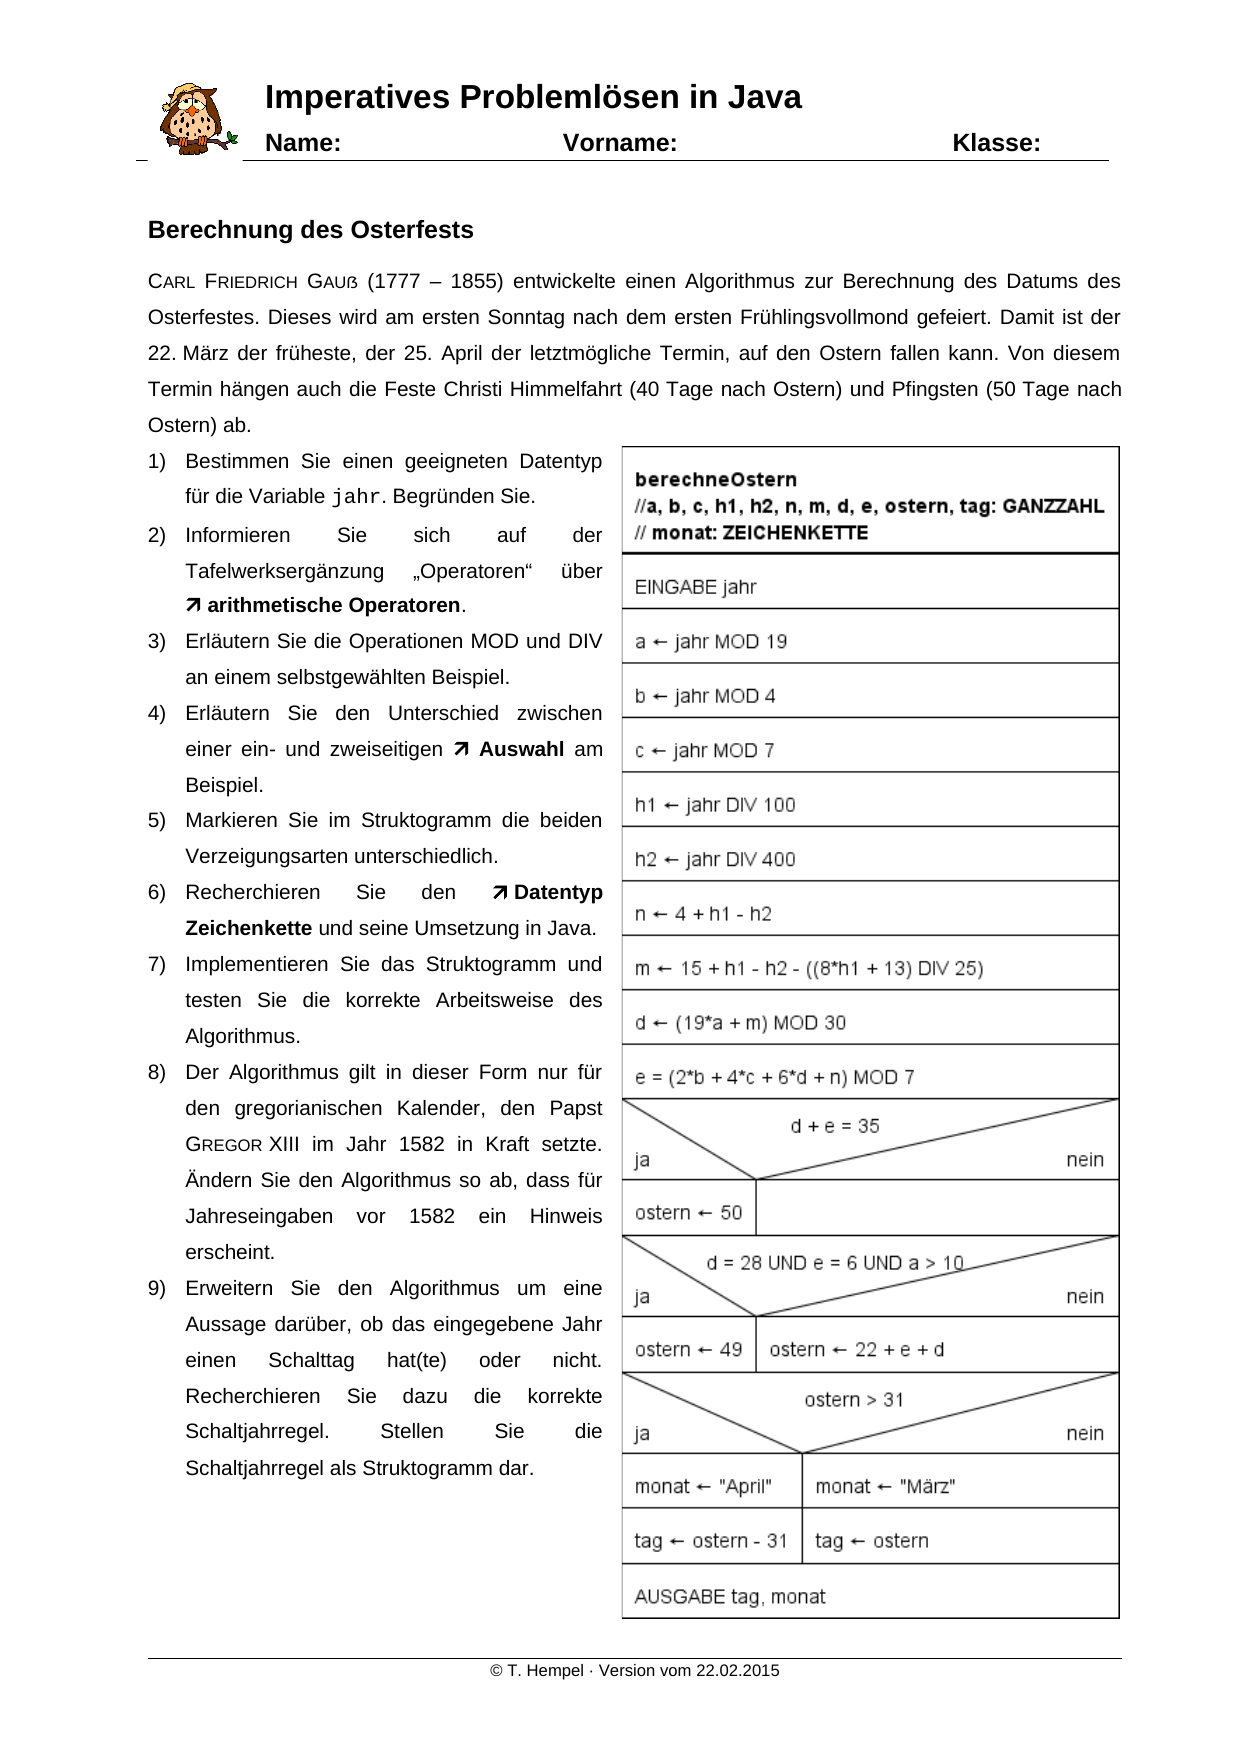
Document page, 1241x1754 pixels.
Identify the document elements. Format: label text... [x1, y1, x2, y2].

list Informieren Sie sich auf der Tafelwerksergänzung „Operatoren“ über arithmetische Operatoren. [148, 523, 621, 617]
list Bestimmen Sie einen geeigneten Datentyp für die Variable jahr. Begründen Sie. [148, 448, 621, 510]
picture [621, 446, 1120, 1619]
list Implementieren Sie das Struktogramm und testen Sie die korrekte Arbeitsweise des Algorithmus. [148, 952, 621, 1048]
list Markieren Sie im Struktogramm die beiden Verzeigungsarten unterschiedlich. [148, 808, 621, 868]
list Erläutern Sie die Operationen MOD und DIV an einem selbstgewählten Beispiel. [148, 628, 621, 688]
picture [147, 73, 243, 161]
list Erläutern Sie den Unterschied zwischen einer ein- und zweiseitigen Auswahl am Beispiel. [148, 700, 621, 796]
text Carl Friedrich Gauß (1777 – 1855) entwickelte einen Algorithmus zur Berechnung des Datums des Osterfestes. Dieses wird am ersten Sonntag nach dem ersten Frühlingsvollmond gefeiert. Damit ist der 22. März der früheste, der 25. April der letztmögliche Termin, auf den Ostern fallen kann. Von diesem Termin hängen auch die Feste Christi Himmelfahrt (40 Tage nach Ostern) und Pfingsten (50 Tage nach Ostern) ab. [148, 269, 1122, 436]
list Der Algorithmus gilt in dieser Form nur für den gregorianischen Kalender, den Papst Gregor XIII im Jahr 1582 in Kraft setzte. Ändern Sie den Algorithmus so ab, dass für Jahreseingaben vor 1582 ein Hinweis erscheint. [148, 1060, 621, 1264]
list Erweitern Sie den Algorithmus um eine Aussage darüber, ob das eingegebene Jahr einen Schalttag hat(te) oder nicht. Recherchieren Sie dazu die korrekte Schaltjahrregel. Stellen Sie die Schaltjahrregel als Struktogramm dar. [148, 1276, 621, 1479]
subtitle Berechnung des Osterfests [148, 215, 1122, 244]
list Recherchieren Sie den Datentyp Zeichenkette und seine Umsetzung in Java. [148, 880, 621, 940]
